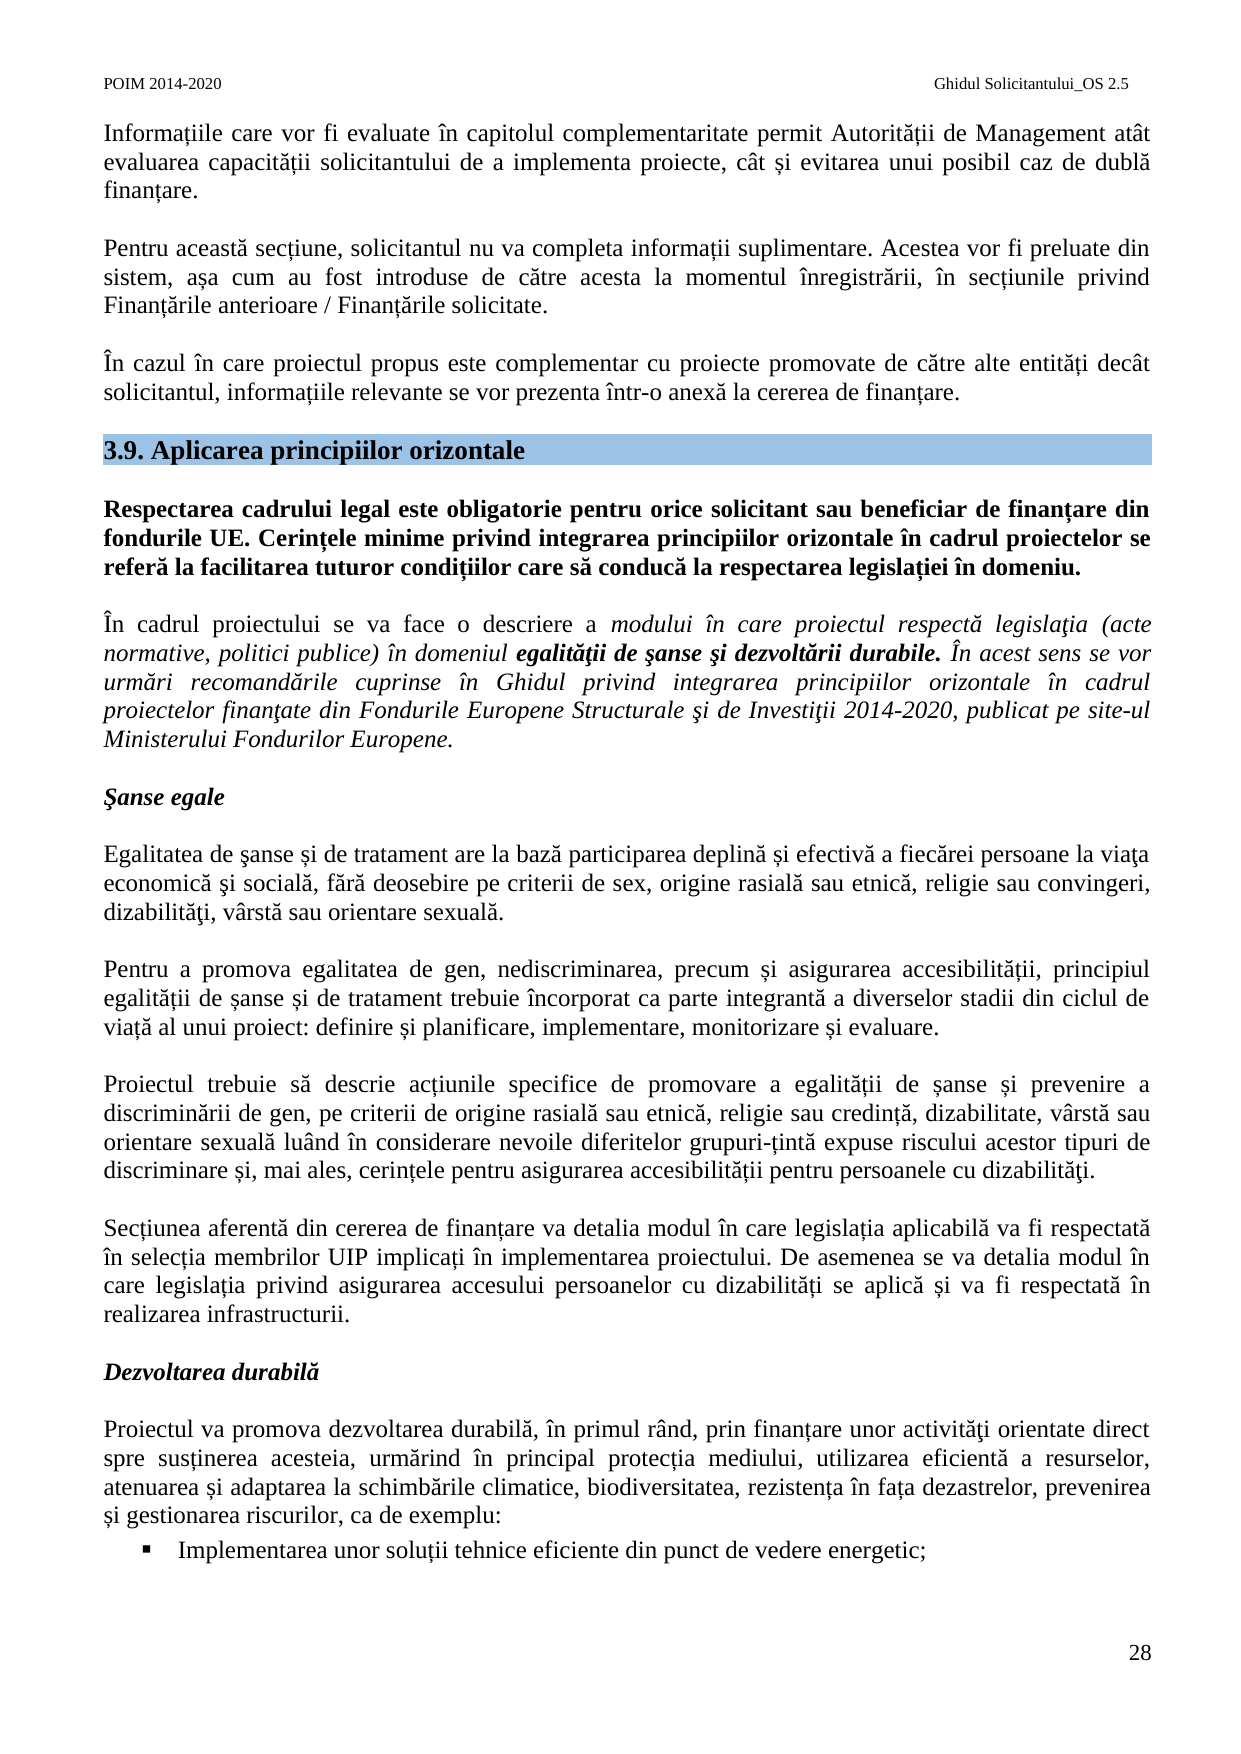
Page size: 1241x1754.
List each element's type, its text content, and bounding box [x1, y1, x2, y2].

text Respectarea cadrului legal este obligatorie pentru orice solicitant sau beneficiar de finanțare din fondurile UE. Cerințele minime privind integrarea principiilor orizontale în cadrul proiectelor se referă la facilitarea tuturor condițiilor care să conducă la respectarea legislației în domeniu. [103, 494, 1152, 580]
text Şanse egale [103, 782, 1152, 810]
text Pentru această secțiune, solicitantul nu va completa informații suplimentare. Acestea vor fi preluate din sistem, așa cum au fost introduse de către acesta la momentul înregistrării, în secțiunile privind Finanțările anterioare / Finanțările solicitate. [103, 233, 1152, 319]
text Pentru a promova egalitatea de gen, nediscriminarea, precum și asigurarea accesibilității, principiul egalității de șanse și de tratament trebuie încorporat ca parte integrantă a diverselor stadii din ciclul de viață al unui proiect: definire și planificare, implementare, monitorizare și evaluare. [103, 954, 1152, 1040]
text Dezvoltarea durabilă [103, 1357, 1152, 1385]
text Egalitatea de şanse și de tratament are la bază participarea deplină și efectivă a fiecărei persoane la viaţa economică şi socială, fără deosebire pe criterii de sex, origine rasială sau etnică, religie sau convingeri, dizabilităţi, vârstă sau orientare sexuală. [103, 839, 1152, 925]
list Implementarea unor soluții tehnice eficiente din punct de vedere energetic; [141, 1535, 1152, 1564]
text Informațiile care vor fi evaluate în capitolul complementaritate permit Autorității de Management atât evaluarea capacității solicitantului de a implementa proiecte, cât și evitarea unui posibil caz de dublă finanțare. [103, 118, 1152, 204]
text În cazul în care proiectul propus este complementar cu proiecte promovate de către alte entități decât solicitantul, informațiile relevante se vor prezenta într-o anexă la cererea de finanțare. [103, 348, 1152, 406]
text Proiectul trebuie să descrie acțiunile specifice de promovare a egalității de șanse și prevenire a discriminării de gen, pe criterii de origine rasială sau etnică, religie sau credință, dizabilitate, vârstă sau orientare sexuală luând în considerare nevoile diferitelor grupuri-țintă expuse riscului acestor tipuri de discriminare și, mai ales, cerințele pentru asigurarea accesibilității pentru persoanele cu dizabilităţi. [103, 1069, 1152, 1184]
text Secțiunea aferentă din cererea de finanțare va detalia modul în care legislația aplicabilă va fi respectată în selecția membrilor UIP implicați în implementarea proiectului. De asemenea se va detalia modul în care legislația privind asigurarea accesului persoanelor cu dizabilități se aplică și va fi respectată în realizarea infrastructurii. [103, 1213, 1152, 1328]
text În cadrul proiectului se va face o descriere a modului în care proiectul respectă legislaţia (acte normative, politici publice) în domeniul egalităţii de şanse şi dezvoltării durabile. În acest sens se vor urmări recomandările cuprinse în Ghidul privind integrarea principiilor orizontale în cadrul proiectelor finanţate din Fondurile Europene Structurale şi de Investiţii 2014-2020, publicat pe site-ul Ministerului Fondurilor Europene. [103, 609, 1152, 753]
subtitle 3.9. Aplicarea principiilor orizontale [103, 434, 1152, 465]
text Proiectul va promova dezvoltarea durabilă, în primul rând, prin finanțare unor activităţi orientate direct spre susținerea acesteia, urmărind în principal protecția mediului, utilizarea eficientă a resurselor, atenuarea și adaptarea la schimbările climatice, biodiversitatea, rezistența în fața dezastrelor, prevenirea și gestionarea riscurilor, ca de exemplu: [103, 1414, 1152, 1529]
